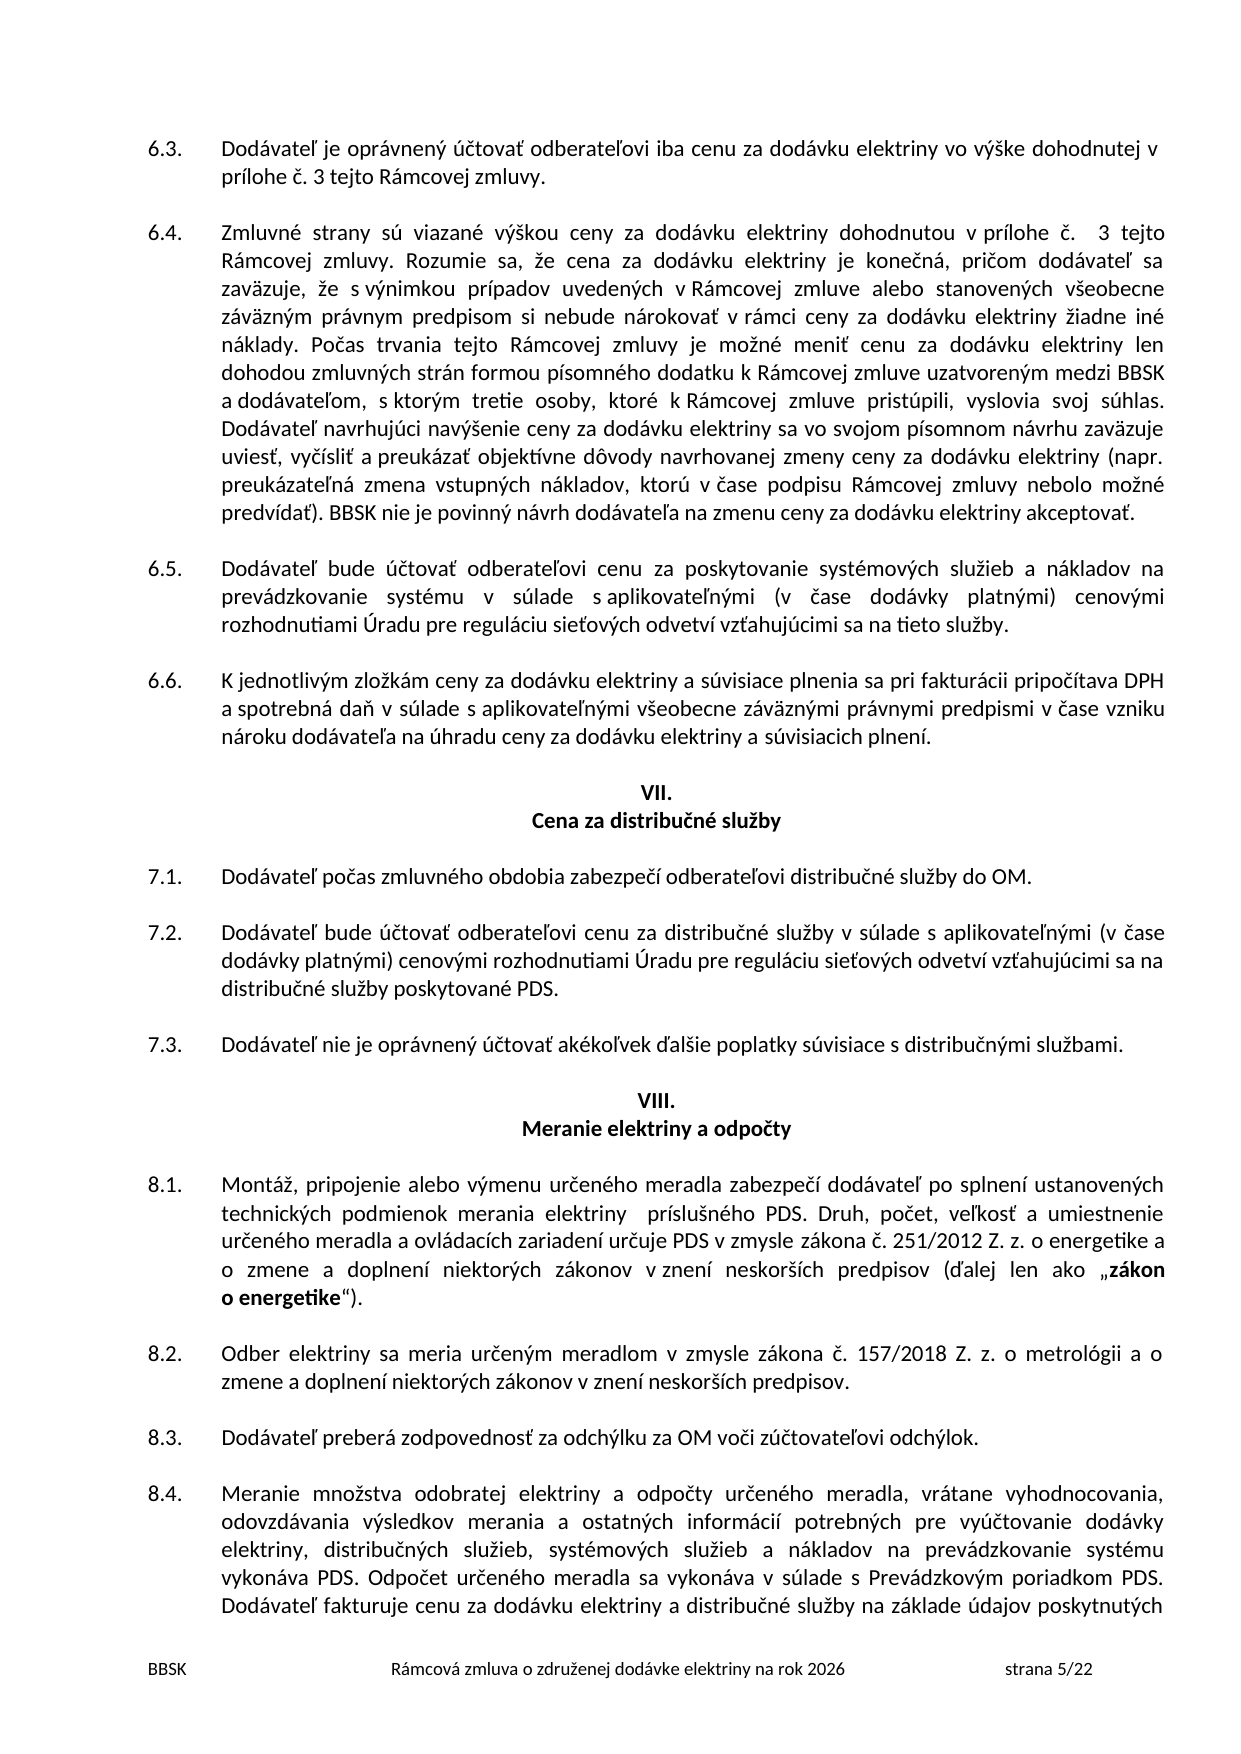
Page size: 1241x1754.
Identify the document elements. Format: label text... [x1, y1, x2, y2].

text 8.1. Montáž, pripojenie alebo výmenu určeného meradla zabezpečí dodávateľ po splnení ustanovených technických podmienok merania elektriny príslušného PDS. Druh, počet, veľkosť a umiestnenie určeného meradla a ovládacích zariadení určuje PDS v zmysle zákona č. 251/2012 Z. z. o energetike a o zmene a doplnení niektorých zákonov v znení neskorších predpisov (ďalej len ako „zákon o energetike“). [148, 1171, 1165, 1311]
text 7.3. Dodávateľ nie je oprávnený účtovať akékoľvek ďalšie poplatky súvisiace s distribučnými službami. [148, 1031, 1165, 1058]
text 8.2. Odber elektriny sa meria určeným meradlom v zmysle zákona č. 157/2018 Z. z. o metrológii a o zmene a doplnení niektorých zákonov v znení neskorších predpisov. [148, 1339, 1165, 1395]
text 6.3. Dodávateľ je oprávnený účtovať odberateľovi iba cenu za dodávku elektriny vo výške dohodnutej v prílohe č. 3 tejto Rámcovej zmluvy. [148, 134, 1165, 190]
text VIII. [148, 1087, 1165, 1114]
text 8.3. Dodávateľ preberá zodpovednosť za odchýlku za OM voči zúčtovateľovi odchýlok. [148, 1423, 1165, 1451]
text 6.6. K jednotlivým zložkám ceny za dodávku elektriny a súvisiace plnenia sa pri fakturácii pripočítava DPH a spotrebná daň v súlade s aplikovateľnými všeobecne záväznými právnymi predpismi v čase vzniku nároku dodávateľa na úhradu ceny za dodávku elektriny a súvisiacich plnení. [148, 666, 1165, 750]
text Cena za distribučné služby [148, 806, 1165, 834]
text 7.2. Dodávateľ bude účtovať odberateľovi cenu za distribučné služby v súlade s aplikovateľnými (v čase dodávky platnými) cenovými rozhodnutiami Úradu pre reguláciu sieťových odvetví vzťahujúcimi sa na distribučné služby poskytované PDS. [148, 918, 1165, 1002]
text 6.4. Zmluvné strany sú viazané výškou ceny za dodávku elektriny dohodnutou v prílohe č. 3 tejto Rámcovej zmluvy. Rozumie sa, že cena za dodávku elektriny je konečná, pričom dodávateľ sa zaväzuje, že s výnimkou prípadov uvedených v Rámcovej zmluve alebo stanovených všeobecne záväzným právnym predpisom si nebude nárokovať v rámci ceny za dodávku elektriny žiadne iné náklady. Počas trvania tejto Rámcovej zmluvy je možné meniť cenu za dodávku elektriny len dohodou zmluvných strán formou písomného dodatku k Rámcovej zmluve uzatvoreným medzi BBSK a dodávateľom, s ktorým tretie osoby, ktoré k Rámcovej zmluve pristúpili, vyslovia svoj súhlas. Dodávateľ navrhujúci navýšenie ceny za dodávku elektriny sa vo svojom písomnom návrhu zaväzuje uviesť, vyčísliť a preukázať objektívne dôvody navrhovanej zmeny ceny za dodávku elektriny (napr. preukázateľná zmena vstupných nákladov, ktorú v čase podpisu Rámcovej zmluvy nebolo možné predvídať). BBSK nie je povinný návrh dodávateľa na zmenu ceny za dodávku elektriny akceptovať. [148, 218, 1165, 526]
text VII. [148, 778, 1165, 806]
text Meranie elektriny a odpočty [148, 1114, 1165, 1143]
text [148, 1479, 1165, 1619]
text 7.1. Dodávateľ počas zmluvného obdobia zabezpečí odberateľovi distribučné služby do OM. [148, 862, 1165, 890]
text 6.5. Dodávateľ bude účtovať odberateľovi cenu za poskytovanie systémových služieb a nákladov na prevádzkovanie systému v súlade s aplikovateľnými (v čase dodávky platnými) cenovými rozhodnutiami Úradu pre reguláciu sieťových odvetví vzťahujúcimi sa na tieto služby. [148, 554, 1165, 638]
